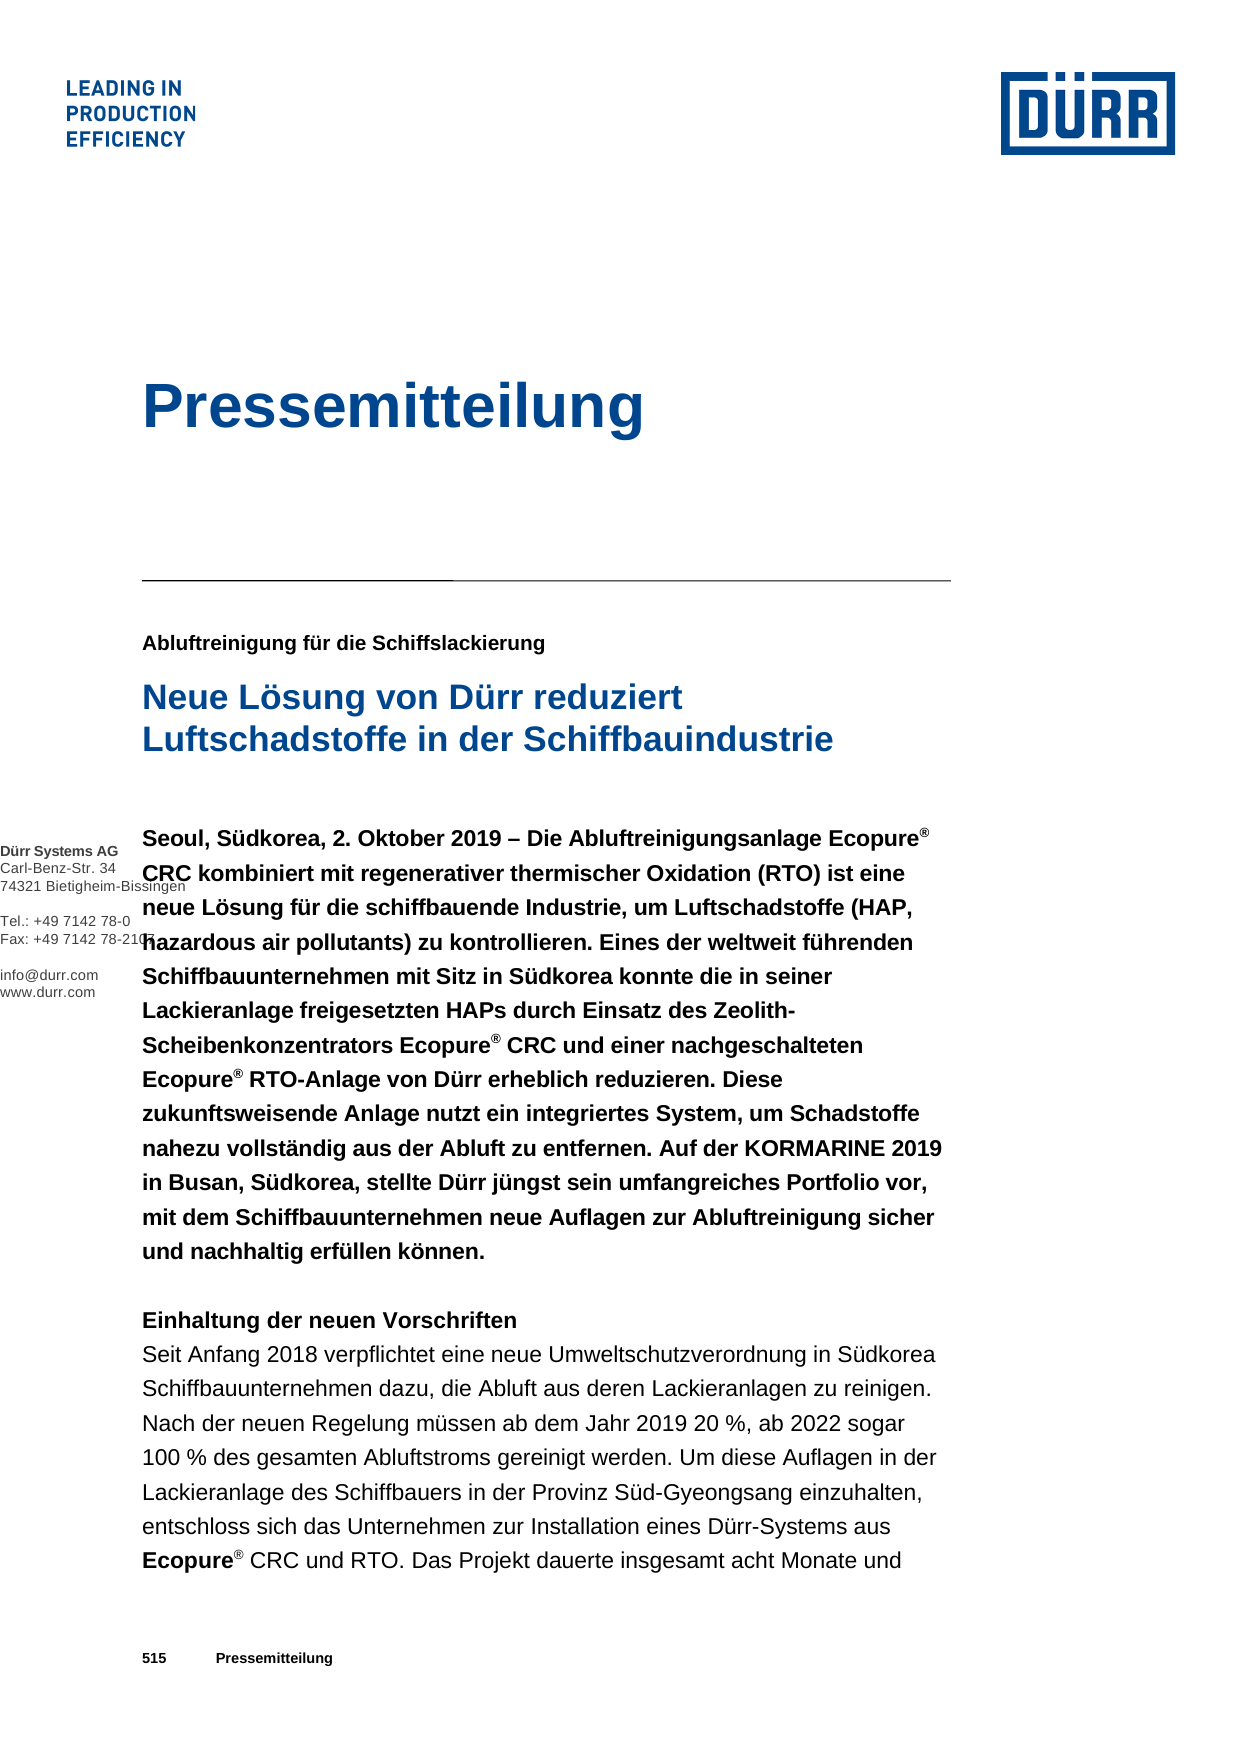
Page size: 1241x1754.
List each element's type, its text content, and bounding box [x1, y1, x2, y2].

picture [1001, 72, 1175, 155]
text Pressemitteilung [142, 366, 951, 441]
text Neue Lösung von Dürr reduziert Luftschadstoffe in der Schiffbauindustrie [142, 676, 951, 759]
text Einhaltung der neuen Vorschriften [142, 1298, 951, 1333]
text Abluftreinigung für die Schiffslackierung [142, 628, 951, 655]
text Seoul, Südkorea, 2. Oktober 2019 – Die Abluftreinigungsanlage Ecopure® CRC kombiniert mit regenerativer thermischer Oxidation (RTO) ist eine neue Lösung für die schiffbauende Industrie, um Luftschadstoffe (HAP, hazardous air pollutants) zu kontrollieren. Eines der weltweit führenden Schiffbauunternehmen mit Sitz in Südkorea konnte die in seiner Lackieranlage freigesetzten HAPs durch Einsatz des Zeolith-Scheibenkonzentrators Ecopure® CRC und einer nachgeschalteten Ecopure® RTO-Anlage von Dürr erheblich reduzieren. Diese zukunftsweisende Anlage nutzt ein integriertes System, um Schadstoffe nahezu vollständig aus der Abluft zu entfernen. Auf der KORMARINE 2019 in Busan, Südkorea, stellte Dürr jüngst sein umfangreiches Portfolio vor, mit dem Schiffbauunternehmen neue Auflagen zur Abluftreinigung sicher und nachhaltig erfüllen können. [142, 817, 951, 1264]
picture [67, 80, 196, 147]
